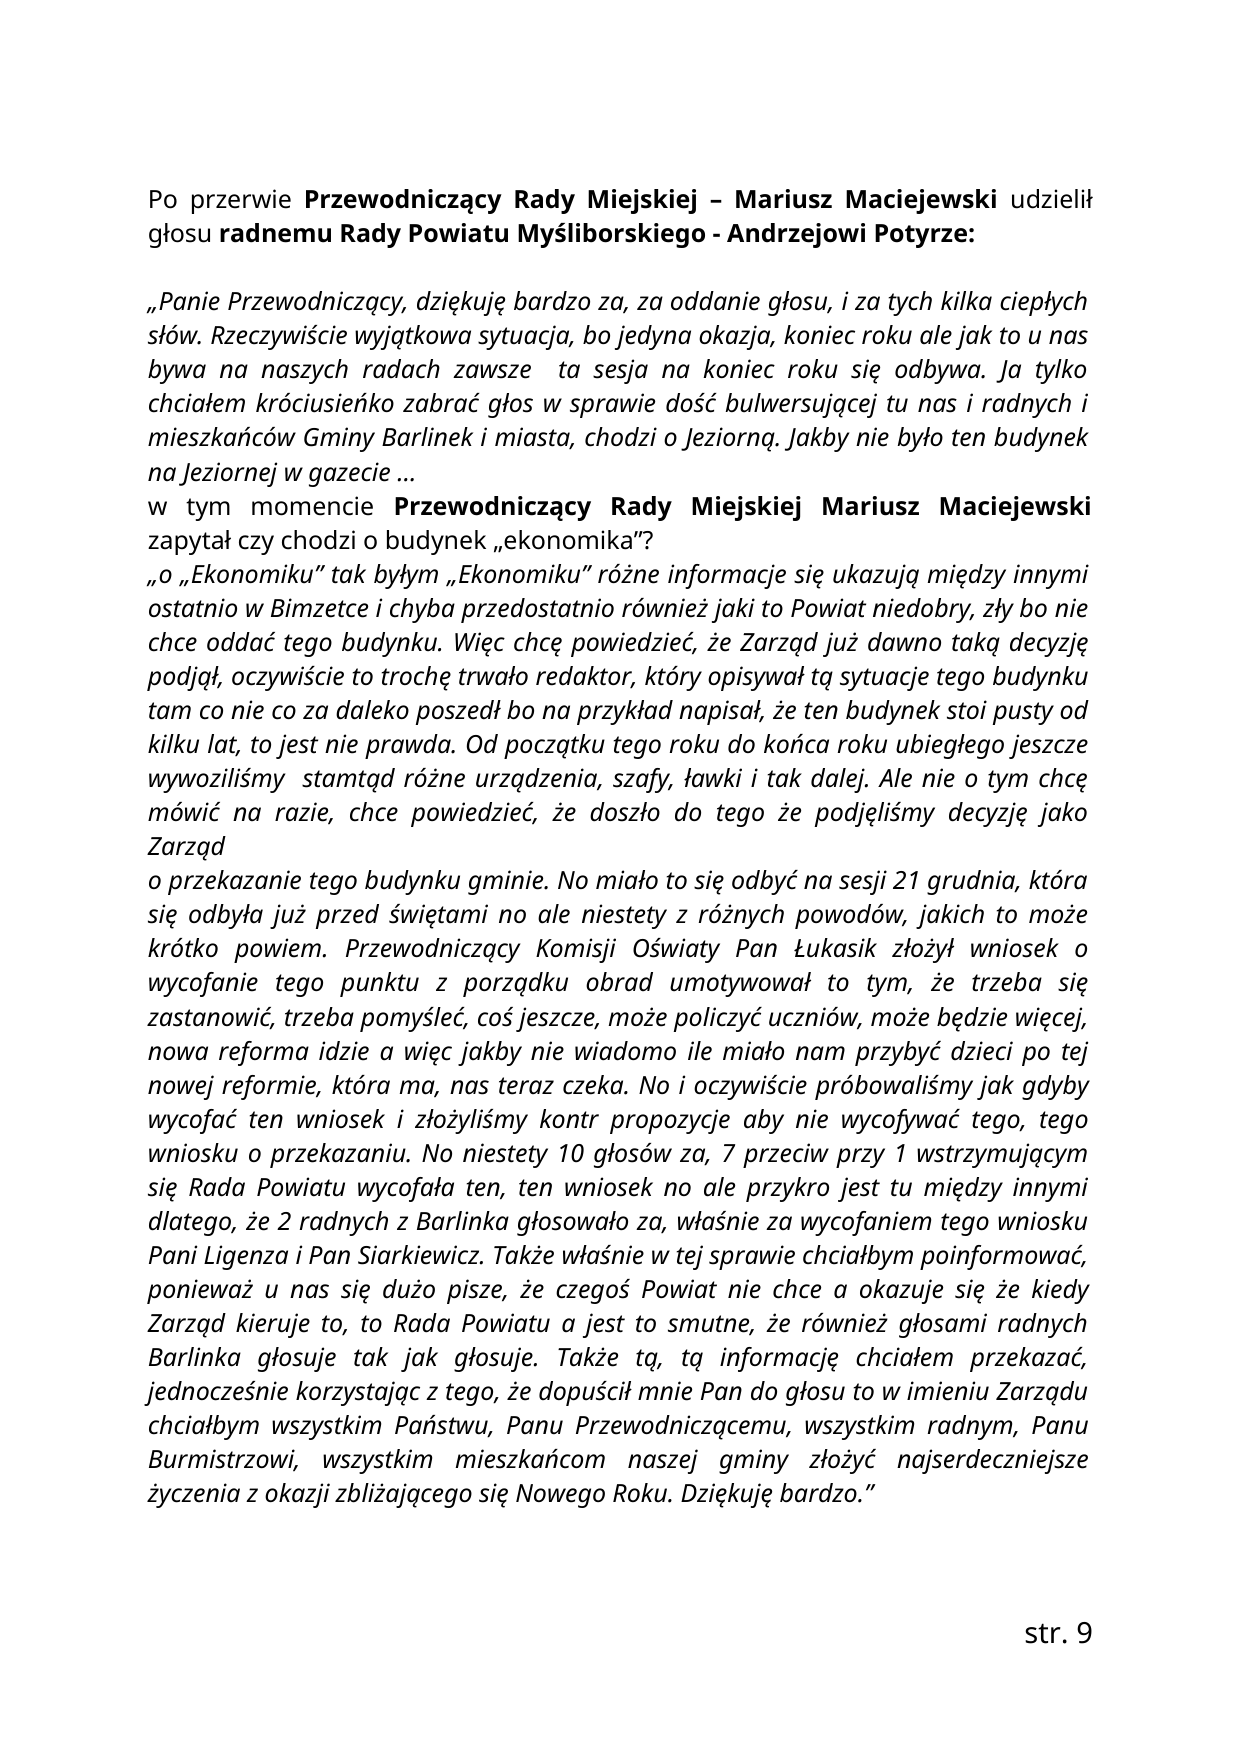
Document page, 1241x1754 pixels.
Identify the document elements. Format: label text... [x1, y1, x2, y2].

text Po przerwie Przewodniczący Rady Miejskiej – Mariusz Maciejewski udzielił głosu radnemu Rady Powiatu Myśliborskiego - Andrzejowi Potyrze: [148, 182, 1093, 250]
text „Panie Przewodniczący, dziękuję bardzo za, za oddanie głosu, i za tych kilka ciepłych słów. Rzeczywiście wyjątkowa sytuacja, bo jedyna okazja, koniec roku ale jak to u nas bywa na naszych radach zawsze ta sesja na koniec roku się odbywa. Ja tylko chciałem króciusieńko zabrać głos w sprawie dość bulwersującej tu nas i radnych i mieszkańców Gminy Barlinek i miasta, chodzi o Jeziorną. Jakby nie było ten budynek na Jeziornej w gazecie … [148, 284, 1093, 488]
text w tym momencie Przewodniczący Rady Miejskiej Mariusz Maciejewski zapytał czy chodzi o budynek „ekonomika”? [148, 488, 1093, 556]
text „o „Ekonomiku” tak byłym „Ekonomiku” różne informacje się ukazują między innymi ostatnio w Bimzetce i chyba przedostatnio również jaki to Powiat niedobry, zły bo nie chce oddać tego budynku. Więc chcę powiedzieć, że Zarząd już dawno taką decyzję podjął, oczywiście to trochę trwało redaktor, który opisywał tą sytuacje tego budynku tam co nie co za daleko poszedł bo na przykład napisał, że ten budynek stoi pusty od kilku lat, to jest nie prawda. Od początku tego roku do końca roku ubiegłego jeszcze wywoziliśmy stamtąd różne urządzenia, szafy, ławki i tak dalej. Ale nie o tym chcę mówić na razie, chce powiedzieć, że doszło do tego że podjęliśmy decyzję jako Zarząd o przekazanie tego budynku gminie. No miało to się odbyć na sesji 21 grudnia, która się odbyła już przed świętami no ale niestety z różnych powodów, jakich to może krótko powiem. Przewodniczący Komisji Oświaty Pan Łukasik złożył wniosek o wycofanie tego punktu z porządku obrad umotywował to tym, że trzeba się zastanowić, trzeba pomyśleć, coś jeszcze, może policzyć uczniów, może będzie więcej, nowa reforma idzie a więc jakby nie wiadomo ile miało nam przybyć dzieci po tej nowej reformie, która ma, nas teraz czeka. No i oczywiście próbowaliśmy jak gdyby wycofać ten wniosek i złożyliśmy kontr propozycje aby nie wycofywać tego, tego wniosku o przekazaniu. No niestety 10 głosów za, 7 przeciw przy 1 wstrzymującym się Rada Powiatu wycofała ten, ten wniosek no ale przykro jest tu między innymi dlatego, że 2 radnych z Barlinka głosowało za, właśnie za wycofaniem tego wniosku Pani Ligenza i Pan Siarkiewicz. Także właśnie w tej sprawie chciałbym poinformować, ponieważ u nas się dużo pisze, że czegoś Powiat nie chce a okazuje się że kiedy Zarząd kieruje to, to Rada Powiatu a jest to smutne, że również głosami radnych Barlinka głosuje tak jak głosuje. Także tą, tą informację chciałem przekazać, jednocześnie korzystając z tego, że dopuścił mnie Pan do głosu to w imieniu Zarządu chciałbym wszystkim Państwu, Panu Przewodniczącemu, wszystkim radnym, Panu Burmistrzowi, wszystkim mieszkańcom naszej gminy złożyć najserdeczniejsze życzenia z okazji zbliżającego się Nowego Roku. Dziękuję bardzo.” [148, 556, 1093, 1510]
